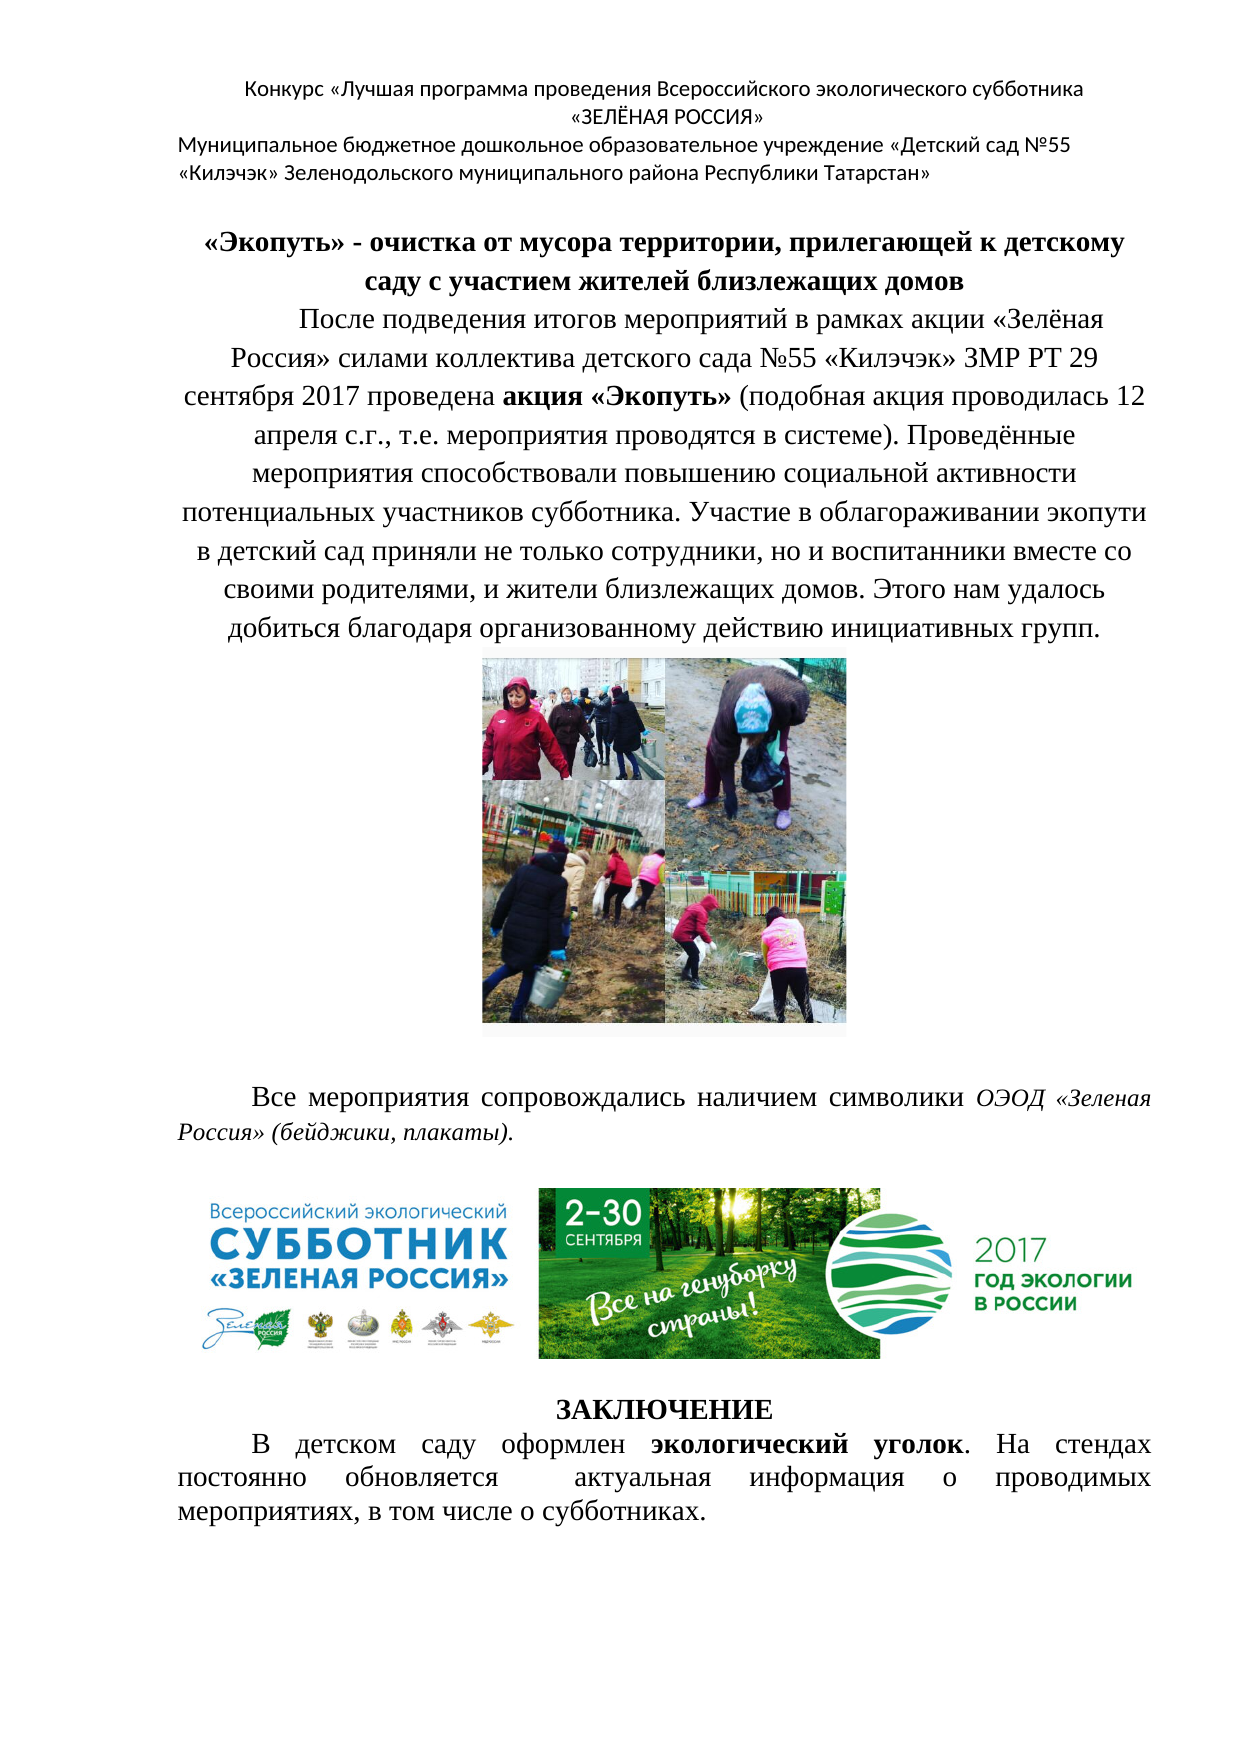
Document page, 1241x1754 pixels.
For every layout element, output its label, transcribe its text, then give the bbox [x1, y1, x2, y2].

text После подведения итогов мероприятий в рамках акции «Зелёная Россия» силами коллектива детского сада №55 «Килэчэк» ЗМР РТ 29 сентября 2017 проведена акция «Экопуть» (подобная акция проводилась 12 апреля с.г., т.е. мероприятия проводятся в системе). Проведённые мероприятия способствовали повышению социальной активности потенциальных участников субботника. Участие в облагораживании экопути в детский сад приняли не только сотрудники, но и воспитанники вместе со своими родителями, и жители близлежащих домов. Этого нам удалось добиться благодаря организованному действию инициативных групп. [177, 301, 1152, 1037]
text «Экопуть» - очистка от мусора территории, прилегающей к детскому саду с участием жителей близлежащих домов [177, 224, 1152, 296]
picture [482, 647, 847, 1037]
picture [177, 1188, 1152, 1359]
text ЗАКЛЮЧЕНИЕ [177, 1392, 1152, 1426]
text Все мероприятия сопровождались наличием символики ОЭОД «Зеленая Россия» (бейджики, плакаты). [177, 1079, 1152, 1146]
text В детском саду оформлен экологический уголок. На стендах постоянно обновляется актуальная информация о проводимых мероприятиях, в том числе о субботниках. [177, 1426, 1152, 1527]
